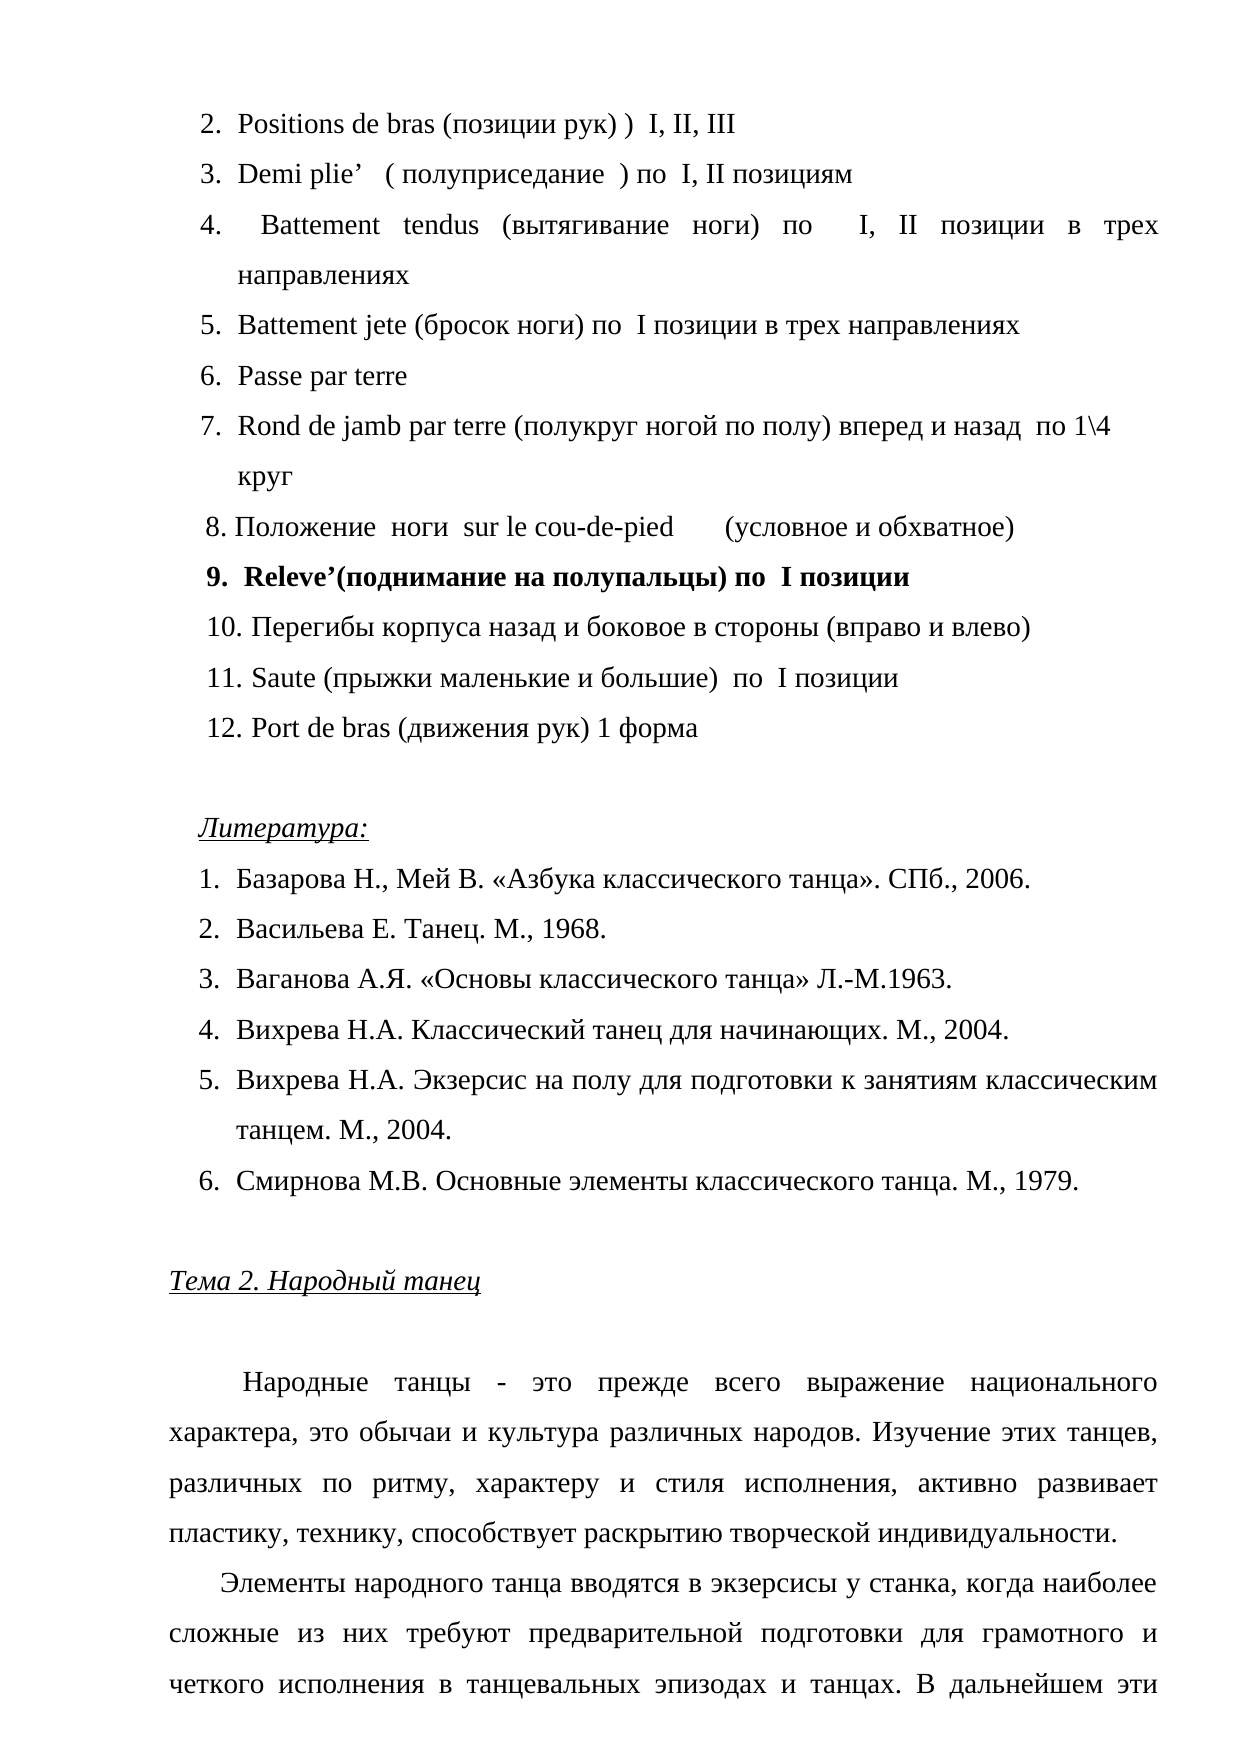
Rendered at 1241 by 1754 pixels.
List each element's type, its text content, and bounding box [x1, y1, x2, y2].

list Перегибы корпуса назад и боковое в стороны (вправо и влево) [206, 609, 1159, 643]
text 8. Положение ноги sur le cou-de-pied (условное и обхватное) [169, 509, 1159, 542]
list Вихрева Н.А. Классический танец для начинающих. М., 2004. [198, 1012, 1159, 1045]
text Литература: [198, 811, 1159, 844]
list Вихрева Н.А. Экзерсис на полу для подготовки к занятиям классическим танцем. М., 2004. [198, 1062, 1159, 1146]
list Базарова Н., Мей В. «Азбука классического танца». СПб., 2006. [198, 861, 1159, 894]
list Positions de bras (позиции рук) ) I, II, III [200, 106, 1159, 140]
text круг [237, 458, 1159, 492]
list Васильева Е. Танец. М., 1968. [198, 911, 1159, 945]
list Sautе (прыжки маленькие и большие) по I позиции [206, 660, 1159, 693]
list Ваганова А.Я. «Основы классического танца» Л.-М.1963. [198, 962, 1159, 995]
list Releve’(поднимание на полупальцы) по I позиции [206, 559, 1159, 593]
text Народные танцы - это прежде всего выражение национального характера, это обычаи и культура различных народов. Изучение этих танцев, различных по ритму, характеру и стиля исполнения, активно развивает пластику, технику, способствует раскрытию творческой индивидуальности. [169, 1364, 1159, 1548]
list Смирнова М.В. Основные элементы классического танца. М., 1979. [198, 1163, 1159, 1196]
text Тема 2. Народный танец [169, 1263, 1159, 1297]
list Demi plie’ ( полуприседание ) по I, II позициям [200, 157, 1159, 190]
list Battement jete (бросок ноги) по I позиции в трех направлениях [200, 307, 1159, 341]
list Battement tendus (вытягивание ноги) по I, II позиции в трех направлениях [200, 207, 1159, 291]
list Port de bras (движения рук) 1 форма [206, 710, 1159, 743]
list Passe par terre [200, 358, 1159, 391]
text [169, 1565, 1159, 1699]
list Rond de jamb par terre (полукруг ногой по полу) вперед и назад по 1\4 [200, 408, 1159, 442]
